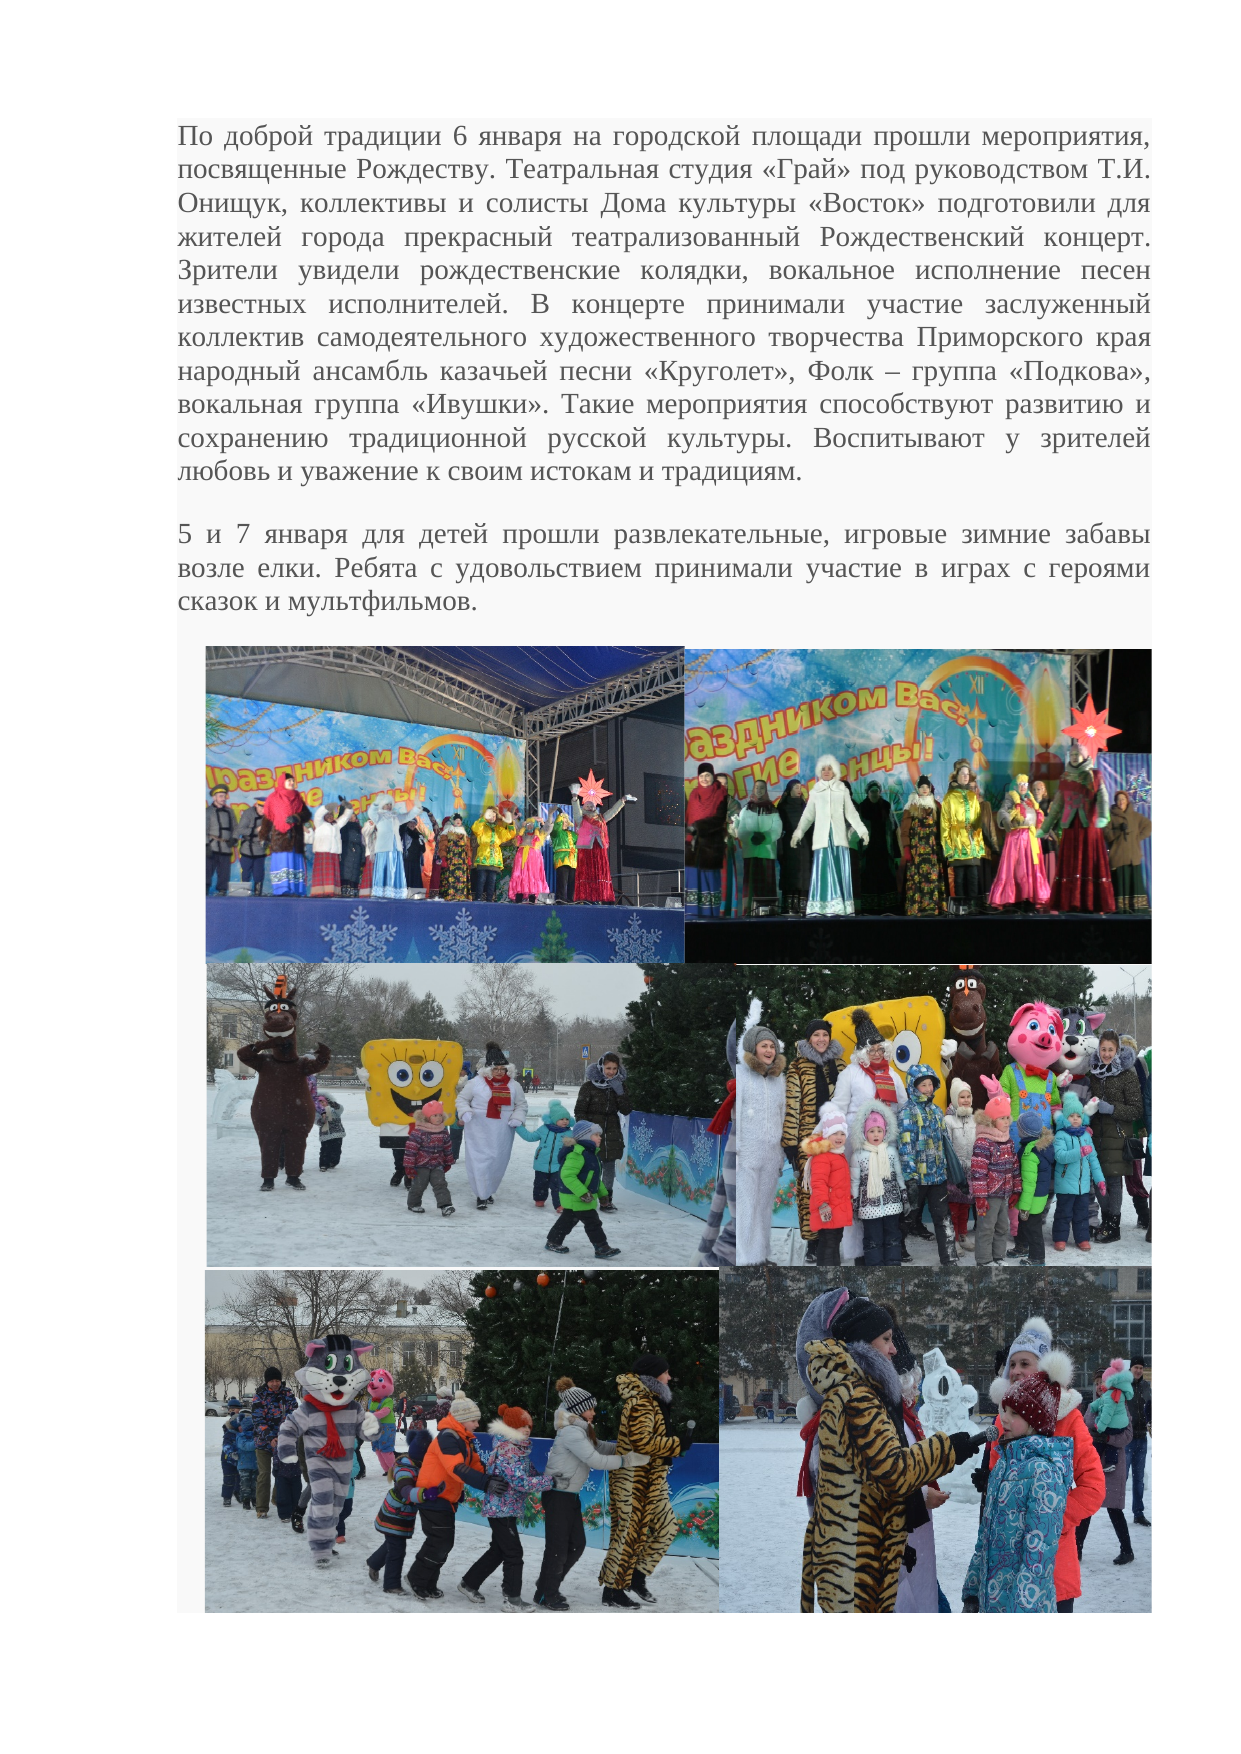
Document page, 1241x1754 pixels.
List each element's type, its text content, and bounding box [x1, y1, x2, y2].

text 5 и 7 января для детей прошли развлекательные, игровые зимние забавы возле елки. Ребята с удовольствием принимали участие в играх с героями сказок и мультфильмов. [177, 516, 1152, 617]
text По доброй традиции 6 января на городской площади прошли мероприятия, посвященные Рождеству. Театральная студия «Грай» под руководством Т.И. Онищук, коллективы и солисты Дома культуры «Восток» подготовили для жителей города прекрасный театрализованный Рождественский концерт. Зрители увидели рождественские колядки, вокальное исполнение песен известных исполнителей. В концерте принимали участие заслуженный коллектив самодеятельного художественного творчества Приморского края народный ансамбль казачьей песни «Круголет», Фолк – группа «Подкова», вокальная группа «Ивушки». Такие мероприятия способствуют развитию и сохранению традиционной русской культуры. Воспитывают у зрителей любовь и уважение к своим истокам и традициям. [177, 118, 1152, 487]
picture [204, 646, 1152, 1613]
